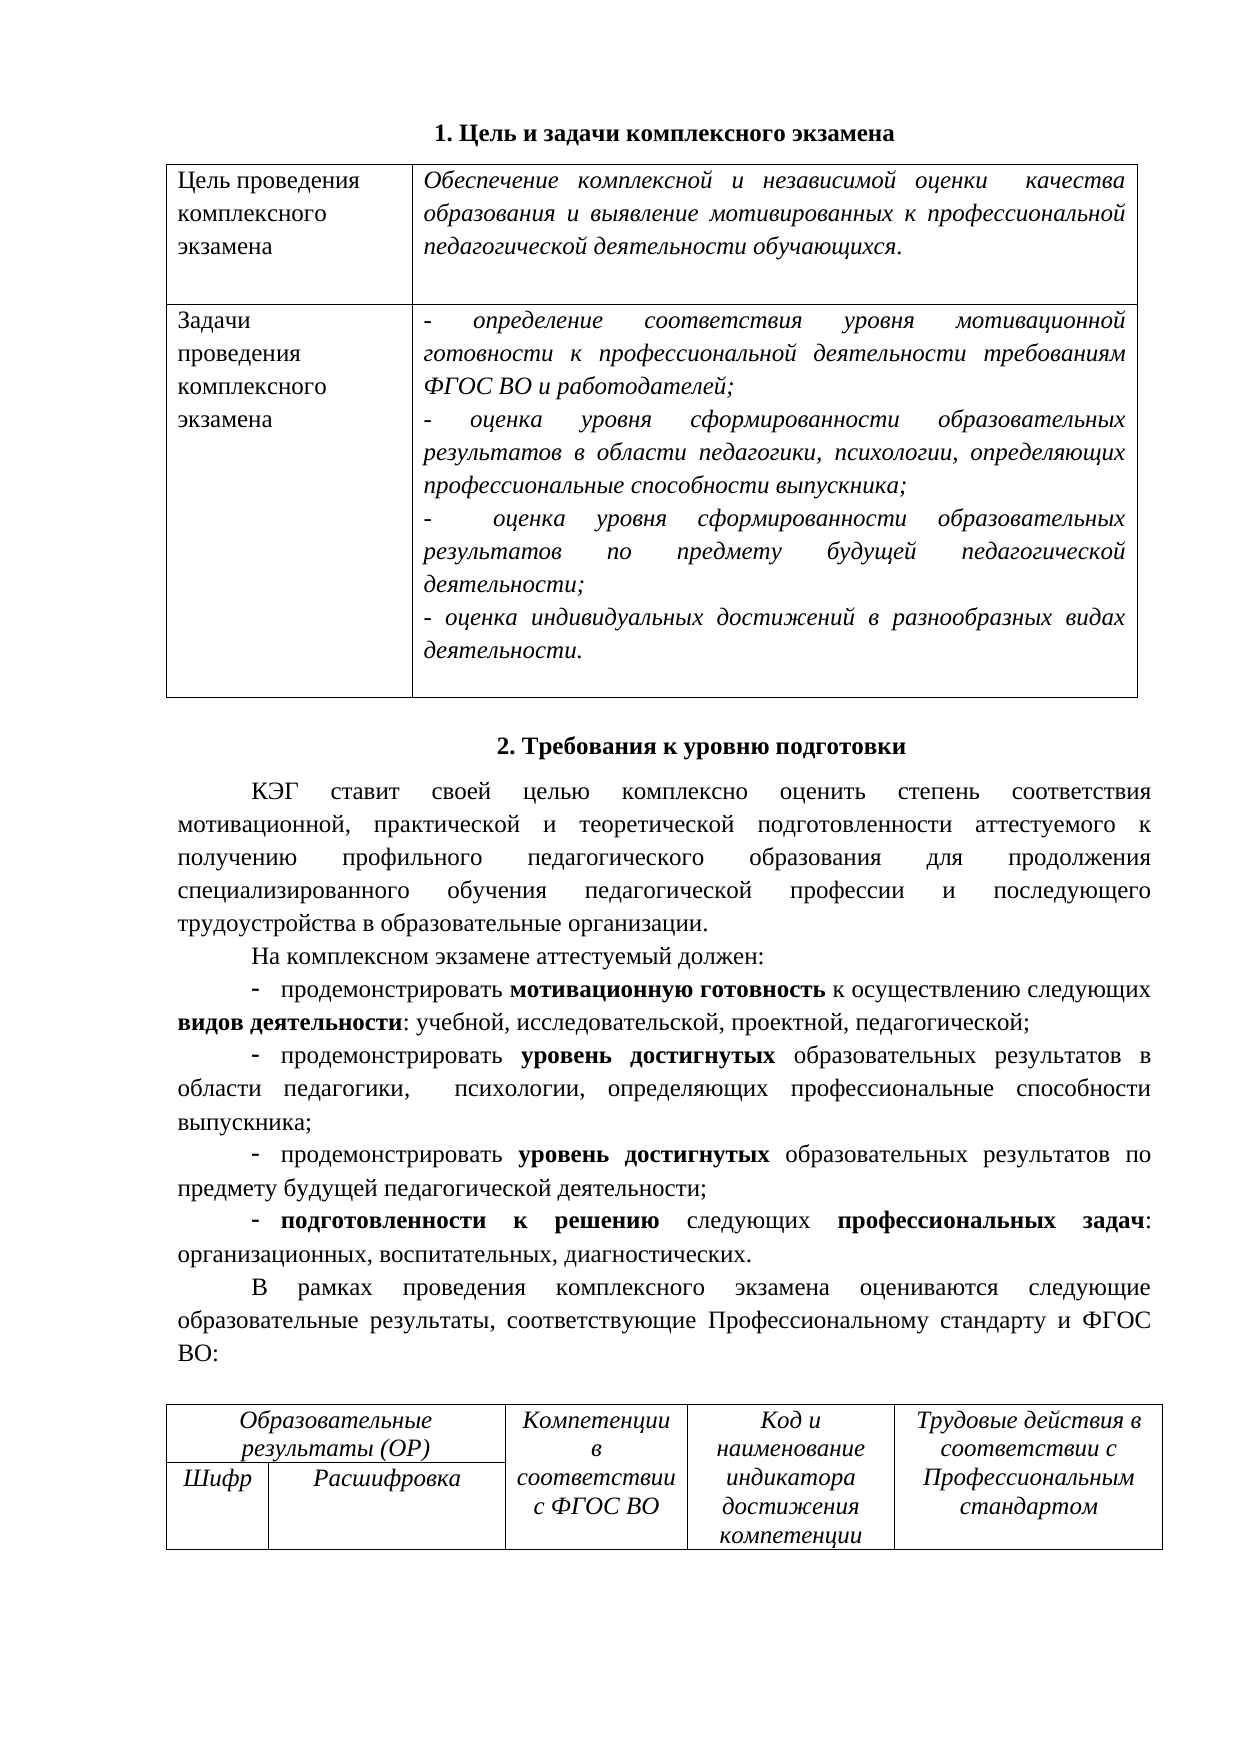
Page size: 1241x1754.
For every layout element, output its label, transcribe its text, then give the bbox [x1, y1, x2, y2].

text В рамках проведения комплексного экзамена оцениваются следующие образовательные результаты, соответствующие Профессиональному стандарту и ФГОС ВО: [177, 1272, 1152, 1366]
table_cell Задачи проведения комплексного экзамена [167, 305, 412, 697]
list продемонстрировать уровень достигнутых образовательных результатов в области педагогики, психологии, определяющих профессиональные способности выпускника; [177, 1041, 1152, 1135]
table_header Цель проведения комплексного экзамена [167, 165, 412, 304]
list продемонстрировать уровень достигнутых образовательных результатов по предмету будущей педагогической деятельности; [177, 1139, 1152, 1201]
table_cell - определение соответствия уровня мотивационной готовности к профессиональной деятельности требованиям ФГОС ВО и работодателей; - оценка уровня сформированности образовательных результатов в области педагогики, психологии, определяющих профессиональные способности выпускника; - оценка уровня сформированности образовательных результатов по предмету будущей педагогической деятельности; - оценка индивидуальных достижений в разнообразных видах деятельности. [413, 305, 1137, 697]
table_header Код и наименование индикатора достижения компетенции [688, 1405, 894, 1548]
text 1. Цель и задачи комплексного экзамена [177, 118, 1152, 147]
text 2. Требования к уровню подготовки [177, 731, 1152, 759]
table_cell Расшифровка [269, 1463, 505, 1548]
table_header Трудовые действия в соответствии с Профессиональным стандартом [895, 1405, 1162, 1548]
list продемонстрировать мотивационную готовность к осуществлению следующих видов деятельности: учебной, исследовательской, проектной, педагогической; [177, 974, 1152, 1036]
table_cell Шифр [167, 1463, 268, 1548]
text На комплексном экзамене аттестуемый должен: [177, 941, 1152, 970]
table_header Образовательные результаты (ОР) [167, 1405, 505, 1462]
table_header Компетенции в соответствии с ФГОС ВО [506, 1405, 687, 1548]
list подготовленности к решению следующих профессиональных задач: организационных, воспитательных, диагностических. [177, 1206, 1152, 1267]
text КЭГ ставит своей целью комплексно оценить степень соответствия мотивационной, практической и теоретической подготовленности аттестуемого к получению профильного педагогического образования для продолжения специализированного обучения педагогической профессии и последующего трудоустройства в образовательные организации. [177, 776, 1152, 937]
table_header Обеспечение комплексной и независимой оценки качества образования и выявление мотивированных к профессиональной педагогической деятельности обучающихся. [413, 165, 1137, 304]
